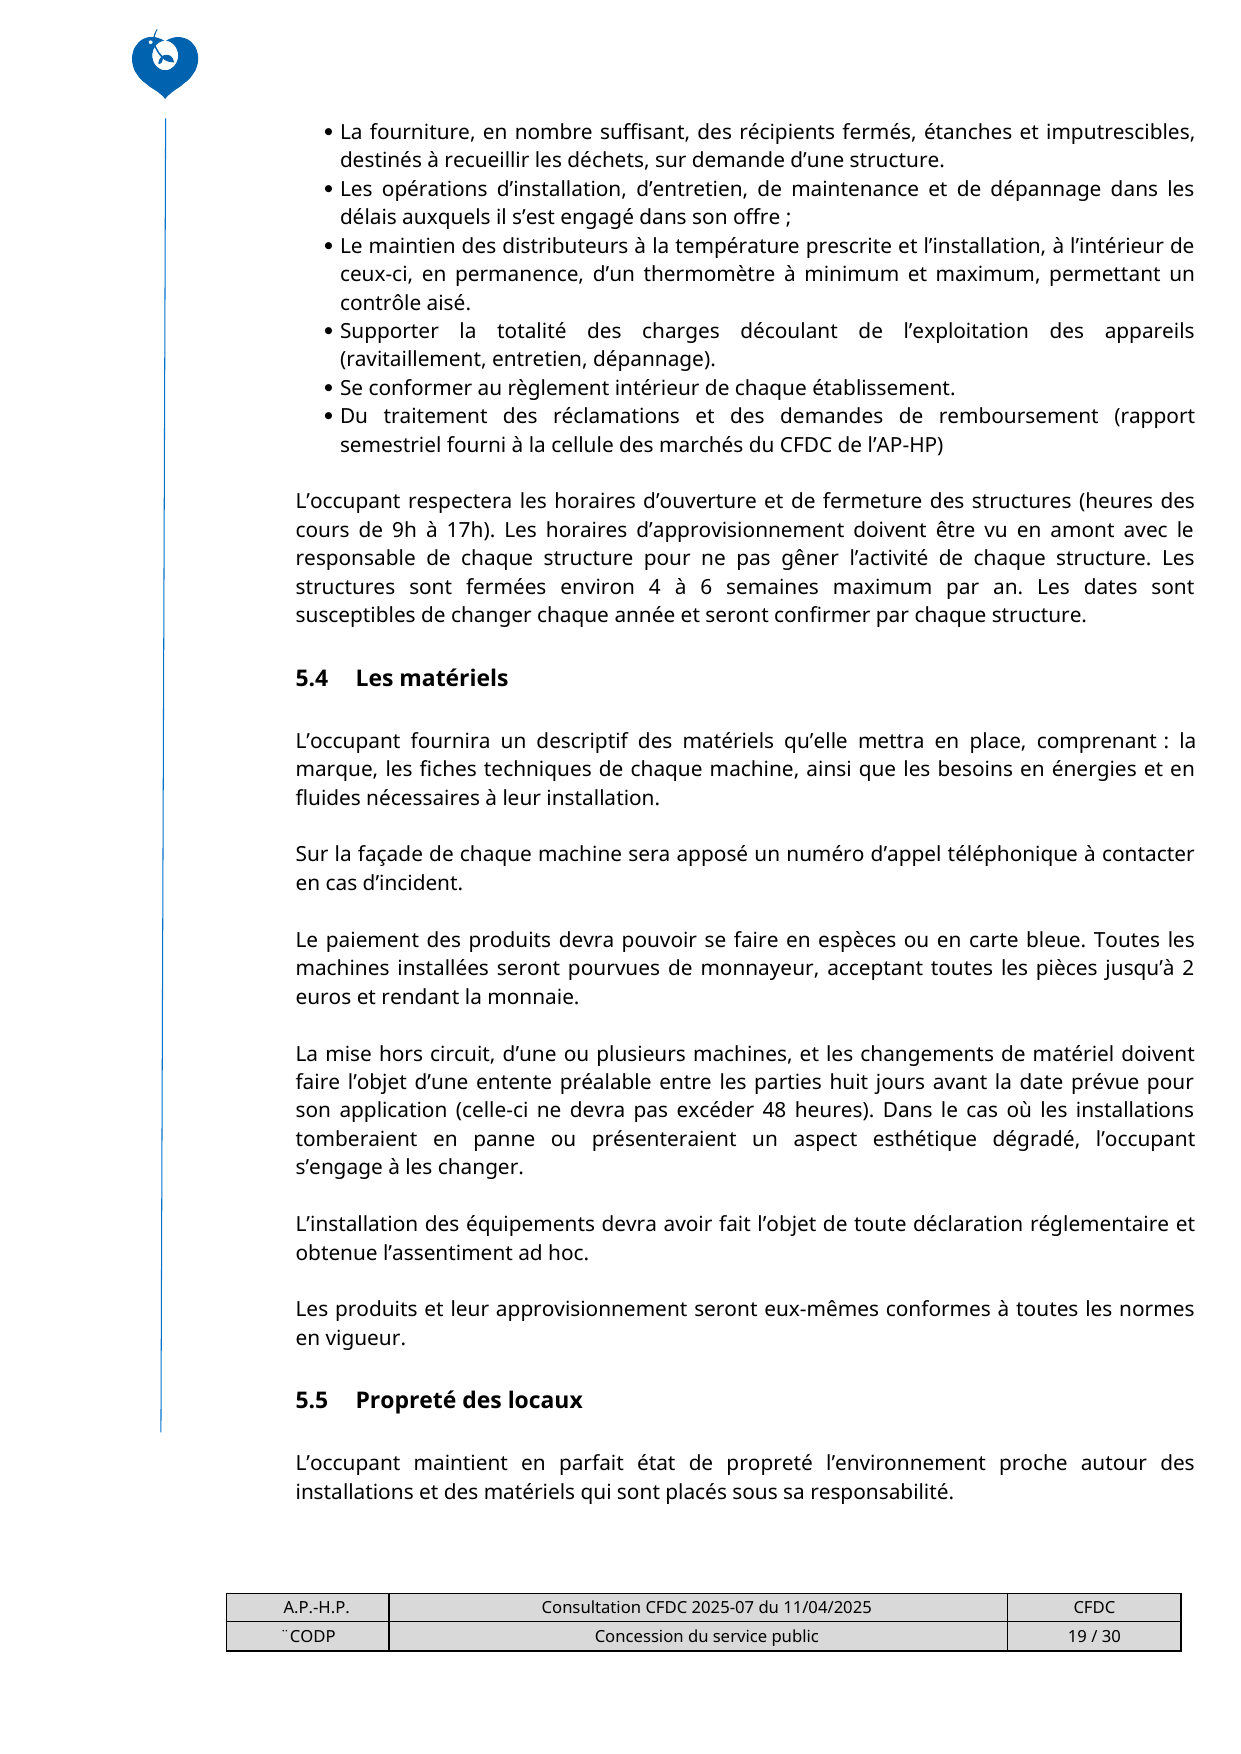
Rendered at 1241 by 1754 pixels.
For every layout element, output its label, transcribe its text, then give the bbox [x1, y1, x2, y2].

text L’installation des équipements devra avoir fait l’objet de toute déclaration réglementaire et obtenue l’assentiment ad hoc. [295, 1209, 1196, 1266]
text Sur la façade de chaque machine sera apposé un numéro d’appel téléphonique à contacter en cas d’incident. [295, 839, 1196, 896]
text Le paiement des produits devra pouvoir se faire en espèces ou en carte bleue. Toutes les machines installées seront pourvues de monnayeur, acceptant toutes les pièces jusqu’à 2 euros et rendant la monnaie. [295, 925, 1196, 1010]
list Les opérations d’installation, d’entretien, de maintenance et de dépannage dans les délais auxquels il s’est engagé dans son offre ; [325, 174, 1196, 231]
text L’occupant respectera les horaires d’ouverture et de fermeture des structures (heures des cours de 9h à 17h). Les horaires d’approvisionnement doivent être vu en amont avec le responsable de chaque structure pour ne pas gêner l’activité de chaque structure. Les structures sont fermées environ 4 à 6 semaines maximum par an. Les dates sont susceptibles de changer chaque année et seront confirmer par chaque structure. [295, 487, 1196, 629]
list Du traitement des réclamations et des demandes de remboursement (rapport semestriel fourni à la cellule des marchés du CFDC de l’AP-HP) [325, 401, 1196, 458]
picture [127, 26, 203, 102]
text Les matériels [295, 661, 1196, 693]
list La fourniture, en nombre suffisant, des récipients fermés, étanches et imputrescibles, destinés à recueillir les déchets, sur demande d’une structure. [325, 117, 1196, 174]
text L’occupant fournira un descriptif des matériels qu’elle mettra en place, comprenant : la marque, les fiches techniques de chaque machine, ainsi que les besoins en énergies et en fluides nécessaires à leur installation. [295, 726, 1196, 811]
text Les produits et leur approvisionnement seront eux-mêmes conformes à toutes les normes en vigueur. [295, 1294, 1196, 1351]
list Le maintien des distributeurs à la température prescrite et l’installation, à l’intérieur de ceux-ci, en permanence, d’un thermomètre à minimum et maximum, permettant un contrôle aisé. [325, 231, 1196, 316]
text La mise hors circuit, d’une ou plusieurs machines, et les changements de matériel doivent faire l’objet d’une entente préalable entre les parties huit jours avant la date prévue pour son application (celle-ci ne devra pas excéder 48 heures). Dans le cas où les installations tomberaient en panne ou présenteraient un aspect esthétique dégradé, l’occupant s’engage à les changer. [295, 1039, 1196, 1181]
text Propreté des locaux [295, 1384, 1196, 1415]
text L’occupant maintient en parfait état de propreté l’environnement proche autour des installations et des matériels qui sont placés sous sa responsabilité. [295, 1448, 1196, 1505]
list Se conformer au règlement intérieur de chaque établissement. [325, 373, 1196, 401]
list Supporter la totalité des charges découlant de l’exploitation des appareils (ravitaillement, entretien, dépannage). [325, 316, 1196, 373]
